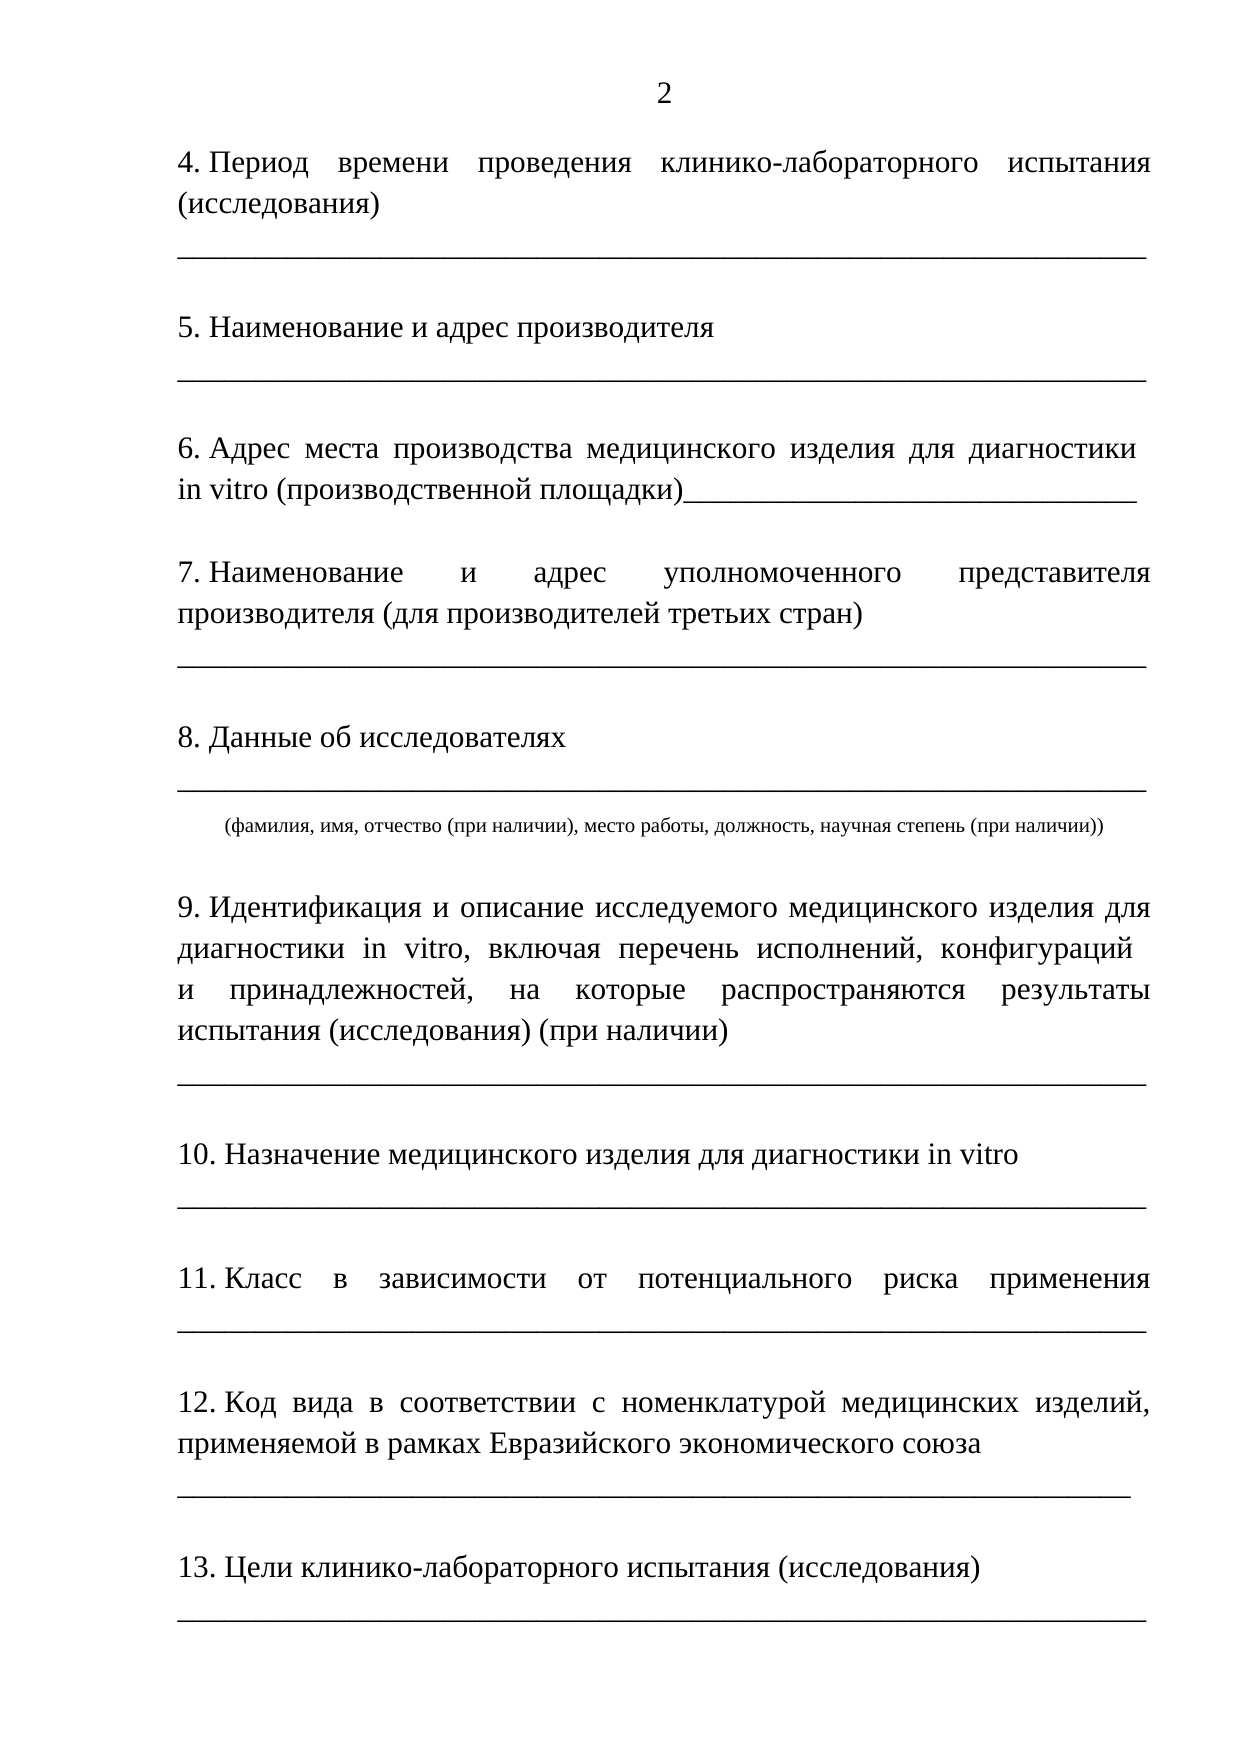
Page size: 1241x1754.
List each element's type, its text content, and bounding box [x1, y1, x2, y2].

text 11. Класс в зависимости от потенциального риска применения ______________________________________________________________ [177, 1259, 1152, 1336]
text 4. Период времени проведения клинико-лабораторного испытания (исследования) [177, 143, 1152, 221]
text (фамилия, имя, отчество (при наличии), место работы, должность, научная степень (при наличии)) [177, 813, 1152, 837]
text 13. Цели клинико-лабораторного испытания (исследования) [177, 1548, 1152, 1584]
text 12. Код вида в соответствии с номенклатурой медицинских изделий, применяемой в рамках Евразийского экономического союза [177, 1383, 1152, 1460]
text ______________________________________________________________ [177, 1053, 1152, 1089]
text ______________________________________________________________ [177, 1177, 1152, 1212]
text 6. Адрес места производства медицинского изделия для диагностики in vitro (производственной площадки)_____________________________ [177, 429, 1152, 507]
text 10. Назначение медицинского изделия для диагностики in vitro [177, 1135, 1152, 1171]
text ______________________________________________________________ [177, 759, 1152, 795]
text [177, 226, 1152, 262]
text ______________________________________________________________ [177, 636, 1152, 672]
text 9. Идентификация и описание исследуемого медицинского изделия для диагностики in vitro, включая перечень исполнений, конфигураций и принадлежностей, на которые распространяются результаты испытания (исследования) (при наличии) [177, 888, 1152, 1047]
text 8. Данные об исследователях [177, 718, 1152, 754]
text 5. Наименование и адрес производителя [177, 308, 1152, 344]
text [177, 1589, 1152, 1625]
text 7. Наименование и адрес уполномоченного представителя производителя (для производителей третьих стран) [177, 553, 1152, 630]
text _____________________________________________________________ [177, 1465, 1152, 1501]
text ______________________________________________________________ [177, 349, 1152, 386]
